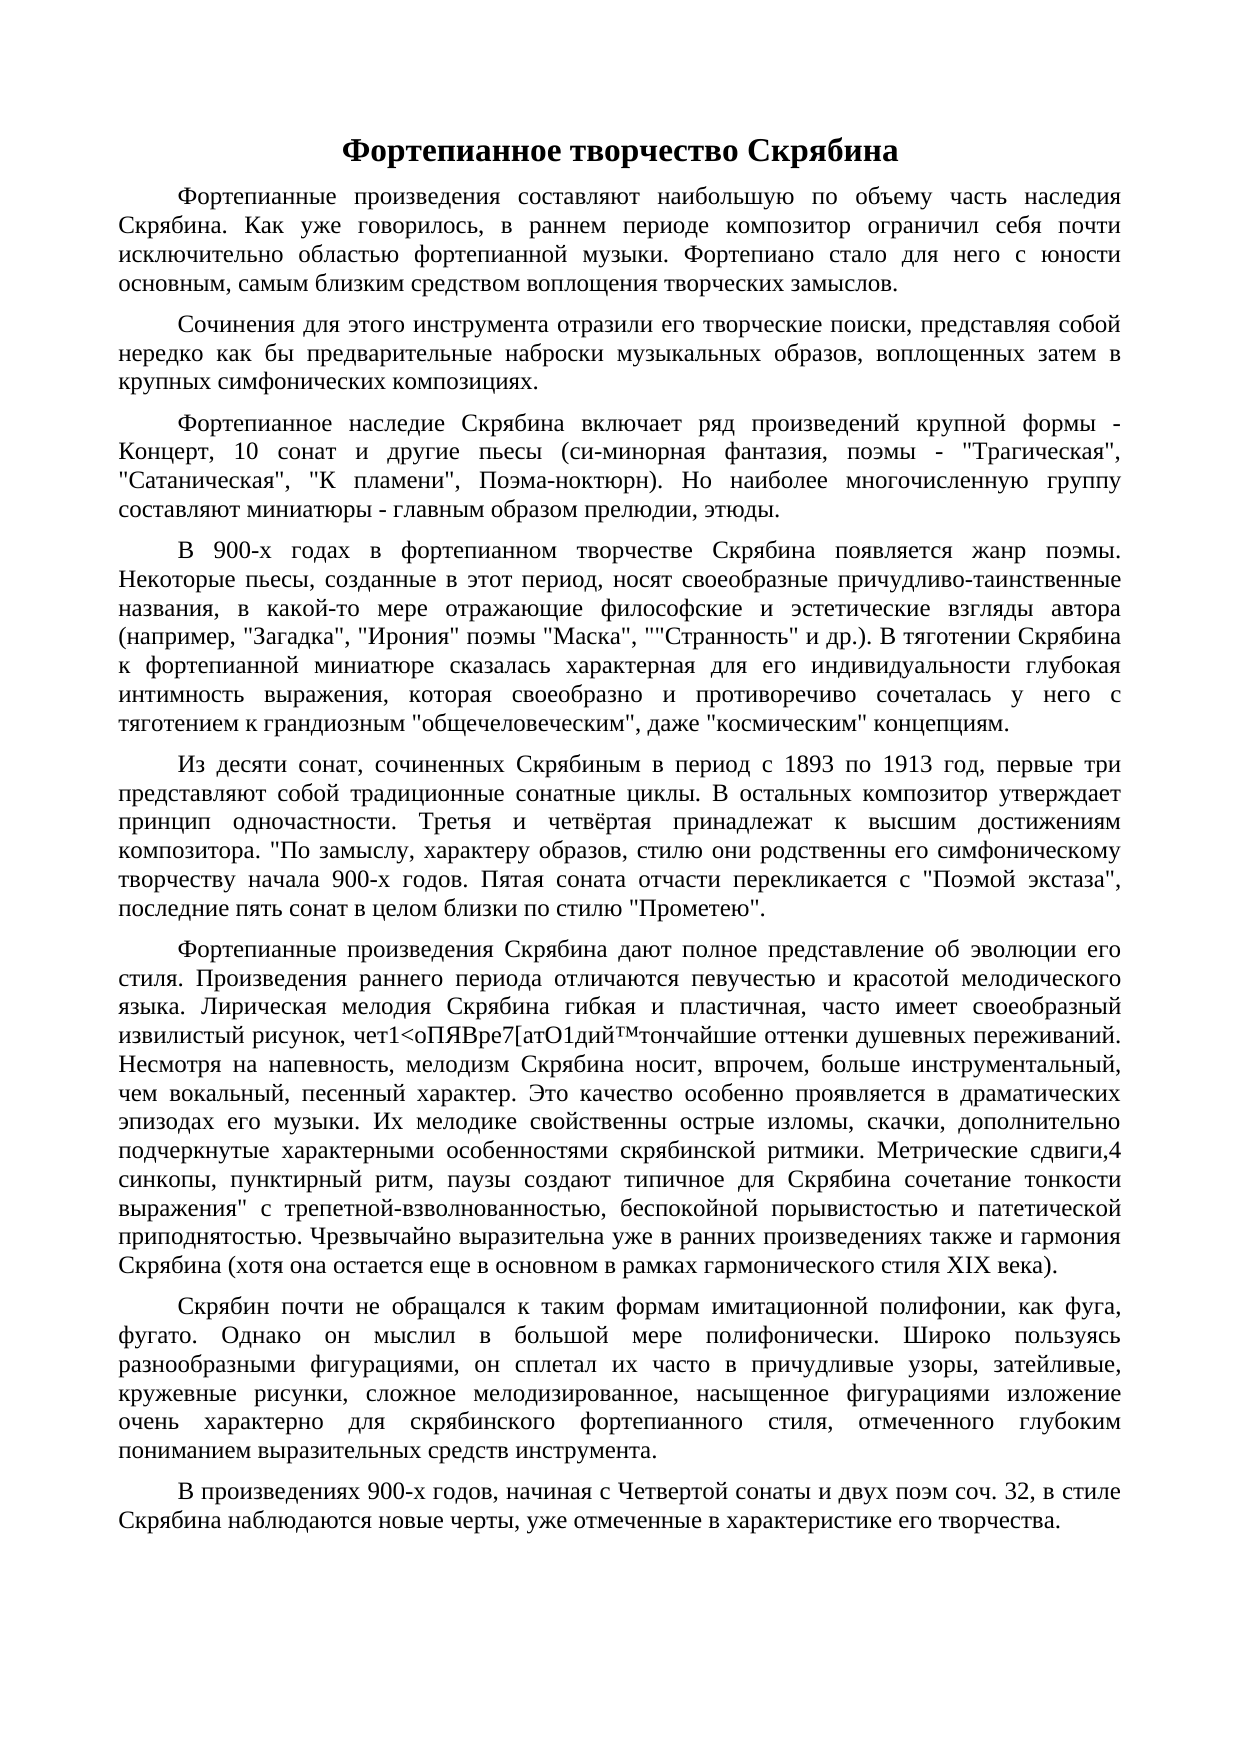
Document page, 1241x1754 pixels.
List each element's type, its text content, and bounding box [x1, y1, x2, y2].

text В произведениях 900-х годов, начиная с Четвертой сонаты и двух поэм соч. 32, в стиле Скрябина наблюдаются новые черты, уже отмеченные в характеристике его творчества. [118, 1476, 1122, 1534]
text Фортепианные произведения составляют наибольшую по объему часть наследия Скрябина. Как уже говорилось, в раннем периоде композитор ограничил себя почти исключительно областью фортепианной музыки. Фортепиано стало для него с юности основным, самым близким средством воплощения творческих замыслов. [118, 181, 1122, 296]
text Из десяти сонат, сочиненных Скрябиным в период с 1893 по 1913 год, первые три представляют собой традиционные сонатные циклы. В остальных композитор утверждает принцип одночастности. Третья и четвёртая принадлежат к высшим достижениям композитора. "По замыслу, характеру образов, стилю они родственны его симфоническому творчеству начала 900-х годов. Пятая соната отчасти перекликается с "Поэмой экстаза", последние пять сонат в целом близки по стилю "Прометею". [118, 749, 1122, 921]
text Фортепианные произведения Скрябина дают полное представление об эволюции его стиля. Произведения раннего периода отличаются певучестью и красотой мелодического языка. Лирическая мелодия Скрябина гибкая и пластичная, часто имеет своеобразный извилистый рисунок, чет1<оПЯВре7[атО1дий™тончайшие оттенки душевных переживаний. Несмотря на напевность, мелодизм Скрябина носит, впрочем, больше инструментальный, чем вокальный, песенный характер. Это качество особенно проявляется в драматических эпизодах его музыки. Их мелодике свойственны острые изломы, скачки, дополнительно подчеркнутые характерными особенностями скрябинской ритмики. Метрические сдвиги,4 синкопы, пунктирный ритм, паузы создают типичное для Скрябина сочетание тонкости выражения" с трепетной-взволнованностью, беспокойной порывистостью и патетической приподнятостью. Чрезвычайно выразительна уже в ранних произведениях также и гармония Скрябина (хотя она остается еще в основном в рамках гармонического стиля XIX века). [118, 934, 1122, 1279]
text В 900-х годах в фортепианном творчестве Скрябина появляется жанр поэмы. Некоторые пьесы, созданные в этот период, носят своеобразные причудливо-таинственные названия, в какой-то мере отражающие философские и эстетические взгляды автора (например, "Загадка", "Ирония" поэмы "Маска", ""Странность" и др.). В тяготении Скрябина к фортепианной миниатюре сказалась характерная для его индивидуальности глубокая интимность выражения, которая своеобразно и противоречиво сочеталась у него с тяготением к грандиозным "общечеловеческим", даже "космическим" концепциям. [118, 535, 1122, 736]
text Фортепианное творчество Скрябина [118, 131, 1122, 169]
text Фортепианное наследие Скрябина включает ряд произведений крупной формы - Концерт, 10 сонат и другие пьесы (си-минорная фантазия, поэмы - "Трагическая", "Сатаническая", "К пламени", Поэма-ноктюрн). Но наиболее многочисленную группу составляют миниатюры - главным образом прелюдии, этюды. [118, 408, 1122, 523]
text Скрябин почти не обращался к таким формам имитационной полифонии, как фуга, фугато. Однако он мыслил в большой мере полифонически. Широко пользуясь разнообразными фигурациями, он сплетал их часто в причудливые узоры, затейливые, кружевные рисунки, сложное мелодизированное, насыщенное фигурациями изложение очень характерно для скрябинского фортепианного стиля, отмеченного глубоким пониманием выразительных средств инструмента. [118, 1291, 1122, 1464]
text Сочинения для этого инструмента отразили его творческие поиски, представляя собой нередко как бы предварительные наброски музыкальных образов, воплощенных затем в крупных симфонических композициях. [118, 309, 1122, 395]
